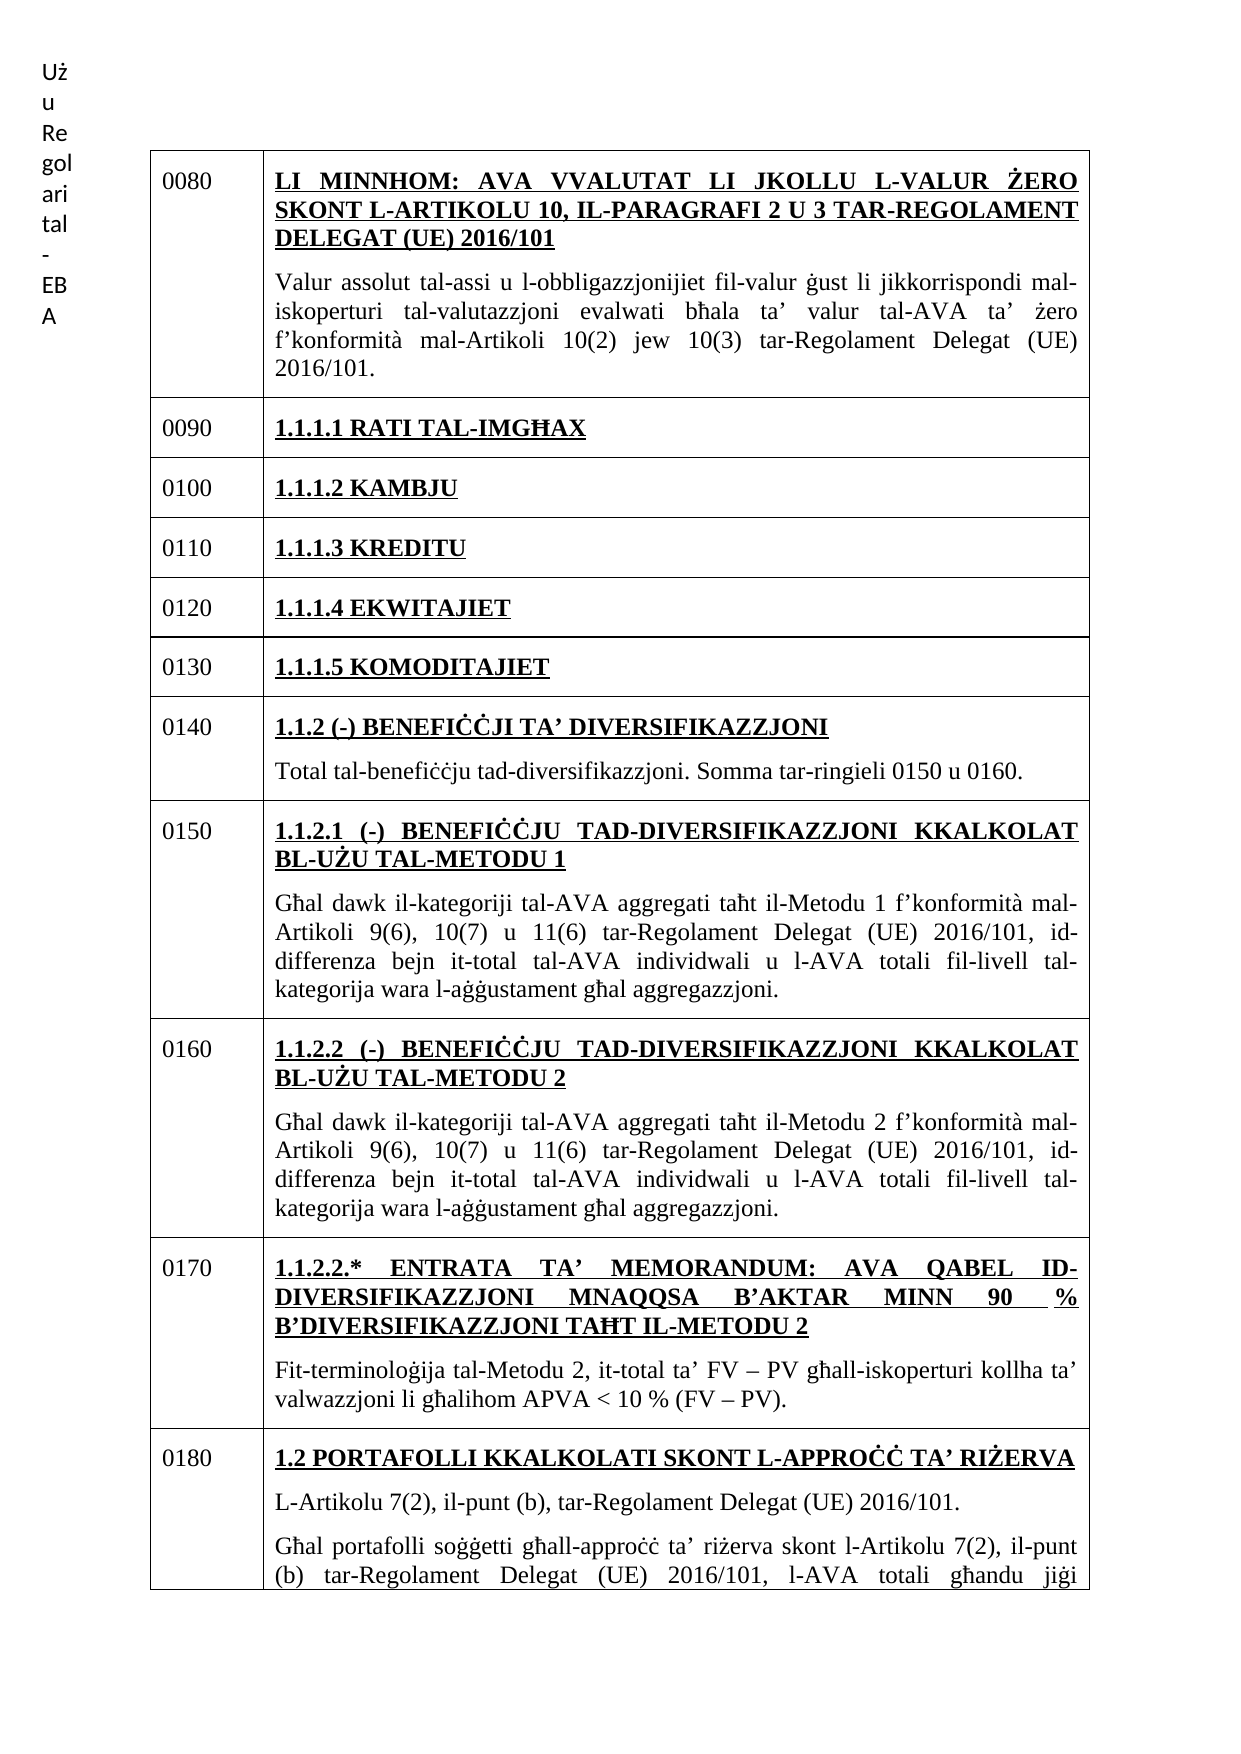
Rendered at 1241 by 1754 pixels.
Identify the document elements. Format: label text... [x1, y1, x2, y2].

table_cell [264, 1429, 1089, 1588]
table_cell 0180 [151, 1429, 263, 1588]
table_cell 1.1.2 (-) Benefiċċji ta’ diversifikazzjoni Total tal-benefiċċju tad-diversifikazzjoni. Somma tar-ringieli 0150 u 0160. [264, 697, 1089, 800]
table_cell 1.1.2.2 (-) Benefiċċju tad-diversifikazzjoni kkalkolat bl-użu tal-Metodu 2 Għal dawk il-kategoriji tal-AVA aggregati taħt il-Metodu 2 f’konformità mal-Artikoli 9(6), 10(7) u 11(6) tar-Regolament Delegat (UE) 2016/101, id-differenza bejn it-total tal-AVA individwali u l-AVA totali fil-livell tal-kategorija wara l-aġġustament għal aggregazzjoni. [264, 1019, 1089, 1237]
table_cell 1.1.1.2 KAMBJU [264, 458, 1089, 517]
table_cell 0090 [151, 398, 263, 457]
table_cell 1.1.1.5 KOMODITAJIET [264, 638, 1089, 696]
table_cell 0170 [151, 1238, 263, 1427]
table_cell 0110 [151, 518, 263, 577]
table_cell 1.1.1.4 EKWITAJIET [264, 578, 1089, 636]
table_cell 1.1.1.3 KREDITU [264, 518, 1089, 577]
table_cell 1.1.2.1 (-) Benefiċċju tad-diversifikazzjoni kkalkolat bl-użu tal-Metodu 1 Għal dawk il-kategoriji tal-AVA aggregati taħt il-Metodu 1 f’konformità mal-Artikoli 9(6), 10(7) u 11(6) tar-Regolament Delegat (UE) 2016/101, id-differenza bejn it-total tal-AVA individwali u l-AVA totali fil-livell tal-kategorija wara l-aġġustament għal aggregazzjoni. [264, 801, 1089, 1018]
table_cell 0160 [151, 1019, 263, 1237]
table_cell 0140 [151, 697, 263, 800]
table_cell 1.1.2.2.* Entrata ta’ memorandum: AVA qabel id-diversifikazzjoni mnaqqsa b’aktar minn 90 % b’diversifikazzjoni taħt il-Metodu 2 Fit-terminoloġija tal-Metodu 2, it-total ta’ FV – PV għall-iskoperturi kollha ta’ valwazzjoni li għalihom APVA < 10 % (FV – PV). [264, 1238, 1089, 1427]
table_cell LI MINNHOM: AVA VVALUTAT LI JKOLLU L-VALUR ŻERO SKONT L-ARTIKOLU 10, IL-PARAGRAFI 2 U 3 TAR-Regolament Delegat (UE) 2016/101 Valur assolut tal-assi u l-obbligazzjonijiet fil-valur ġust li jikkorrispondi mal-iskoperturi tal-valutazzjoni evalwati bħala ta’ valur tal-AVA ta’ żero f’konformità mal-Artikoli 10(2) jew 10(3) tar-Regolament Delegat (UE) 2016/101. [264, 151, 1089, 397]
table_cell 0080 [151, 151, 263, 397]
table_cell 0130 [151, 638, 263, 696]
table_cell 0120 [151, 578, 263, 636]
table_cell 0100 [151, 458, 263, 517]
table_cell 0150 [151, 801, 263, 1018]
table_cell 1.1.1.1 RATI TAL-IMGĦAX [264, 398, 1089, 457]
